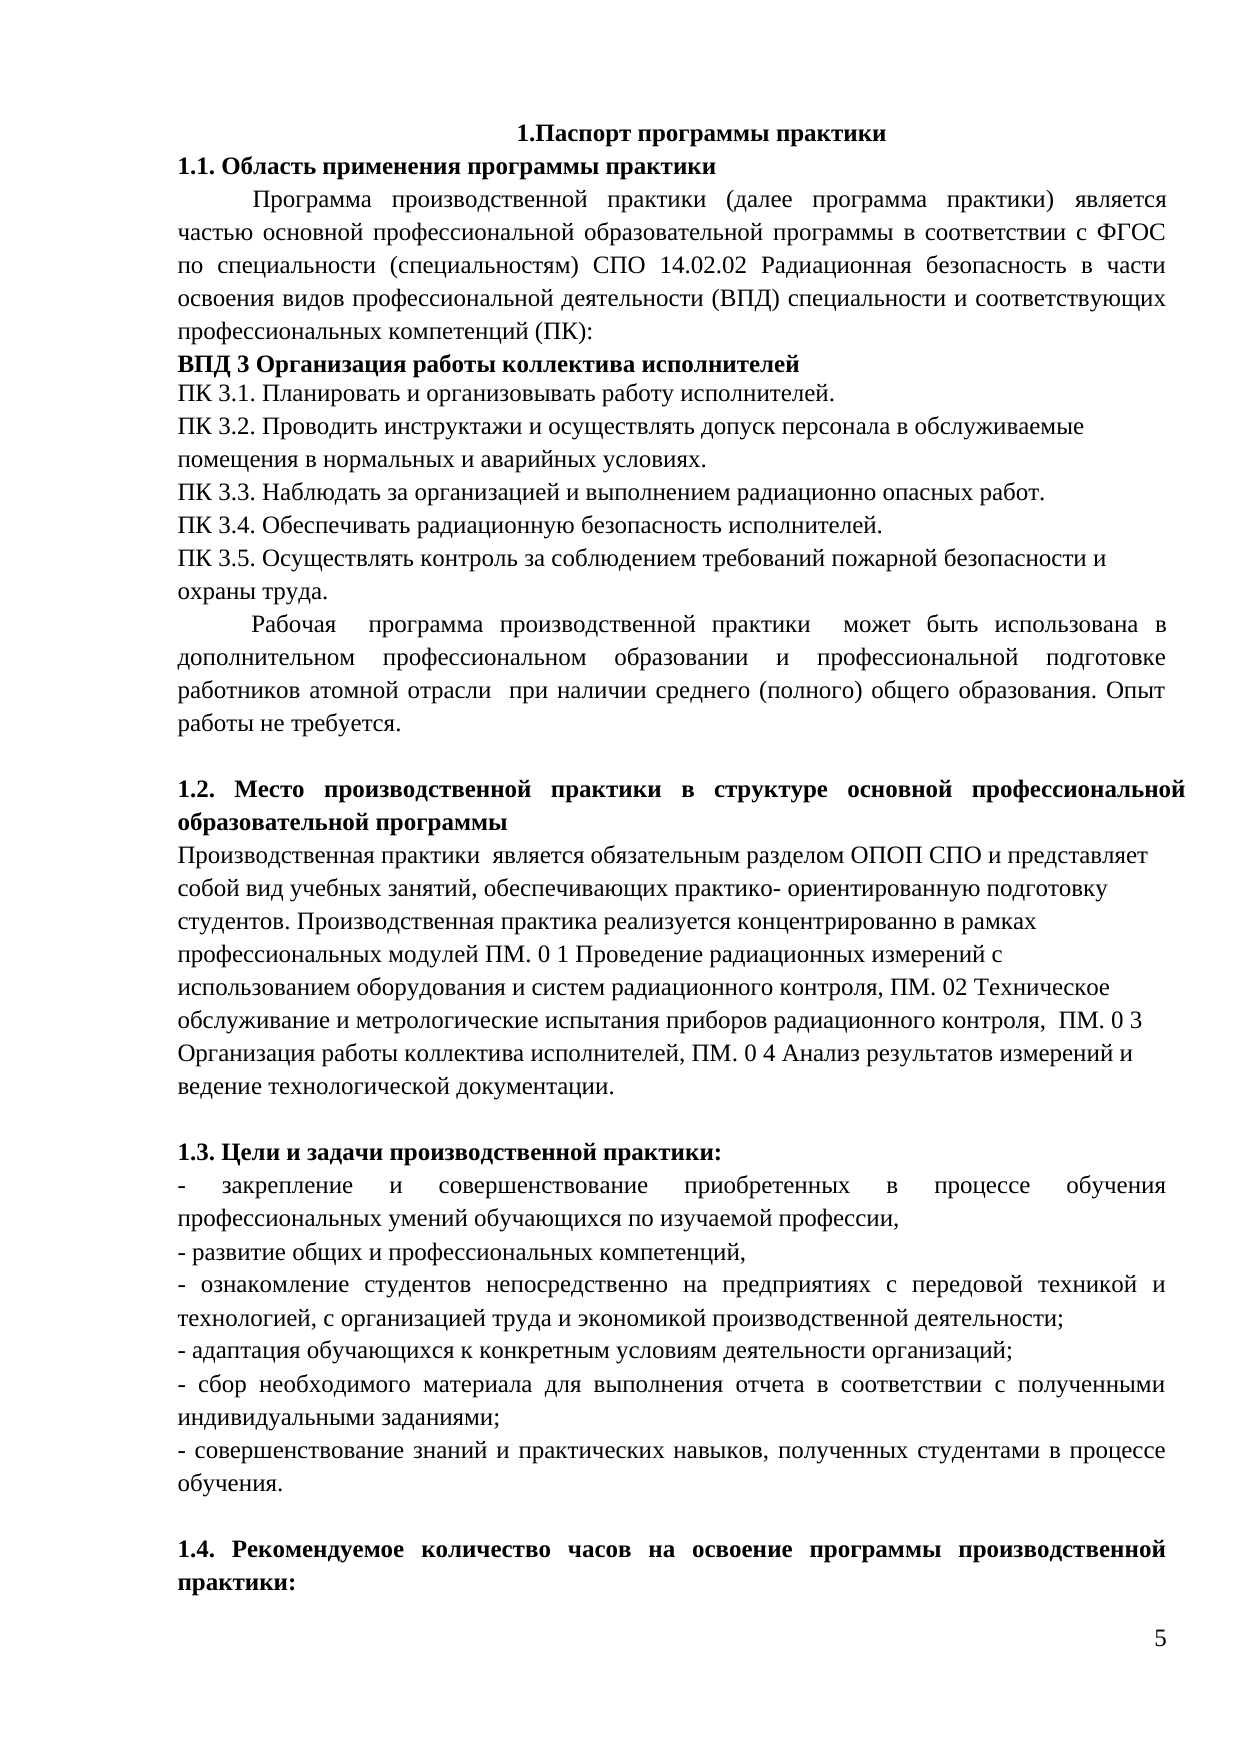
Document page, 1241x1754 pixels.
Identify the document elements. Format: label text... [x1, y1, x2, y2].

text ПК 3.3. Наблюдать за организацией и выполнением радиационно опасных работ. [177, 477, 1167, 506]
text ВПД 3 Организация работы коллектива исполнителей [177, 349, 1167, 378]
text - адаптация обучающихся к конкретным условиям деятельности организаций; [177, 1336, 1167, 1364]
text ПК 3.1. Планировать и организовывать работу исполнителей. [177, 378, 1167, 407]
text Программа производственной практики (далее программа практики) является частью основной профессиональной образовательной программы в соответствии с ФГОС по специальности (специальностям) СПО 14.02.02 Радиационная безопасность в части освоения видов профессиональной деятельности (ВПД) специальности и соответствующих профессиональных компетенций (ПК): [177, 184, 1167, 345]
text 1.2. Место производственной практики в структуре основной профессиональной образовательной программы [177, 774, 1186, 836]
text 1.3. Цели и задачи производственной практики: [177, 1137, 1167, 1166]
text ПК 3.4. Обеспечивать радиационную безопасность исполнителей. [177, 510, 1167, 539]
text - закрепление и совершенствование приобретенных в процессе обучения профессиональных умений обучающихся по изучаемой профессии, [177, 1171, 1167, 1232]
text ПК 3.2. Проводить инструктажи и осуществлять допуск персонала в обслуживаемые помещения в нормальных и аварийных условиях. [177, 411, 1167, 473]
text - совершенствование знаний и практических навыков, полученных студентами в процессе обучения. [177, 1435, 1167, 1496]
subtitle 1.Паспорт программы практики [207, 118, 1167, 147]
text 1.4. Рекомендуемое количество часов на освоение программы производственной практики: [177, 1534, 1167, 1596]
text ПК 3.5. Осуществлять контроль за соблюдением требований пожарной безопасности и охраны труда. [177, 543, 1167, 605]
text - развитие общих и профессиональных компетенций, [177, 1237, 1167, 1265]
text - ознакомление студентов непосредственно на предприятиях с передовой техникой и технологией, с организацией труда и экономикой производственной деятельности; [177, 1269, 1167, 1331]
text Производственная практики является обязательным разделом ОПОП СПО и представляет собой вид учебных занятий, обеспечивающих практико- ориентированную подготовку студентов. Производственная практика реализуется концентрированно в рамках профессиональных модулей ПМ. 0 1 Проведение радиационных измерений с использованием оборудования и систем радиационного контроля, ПМ. 02 Техническое обслуживание и метрологические испытания приборов радиационного контроля, ПМ. 0 3 Организация работы коллектива исполнителей, ПМ. 0 4 Анализ результатов измерений и ведение технологической документации. [177, 840, 1167, 1100]
text Рабочая программа производственной практики может быть использована в дополнительном профессиональном образовании и профессиональной подготовке работников атомной отрасли при наличии среднего (полного) общего образования. Опыт работы не требуется. [177, 609, 1167, 737]
text - сбор необходимого материала для выполнения отчета в соответствии с полученными индивидуальными заданиями; [177, 1369, 1167, 1430]
text 1.1. Область применения программы практики [177, 151, 1186, 180]
